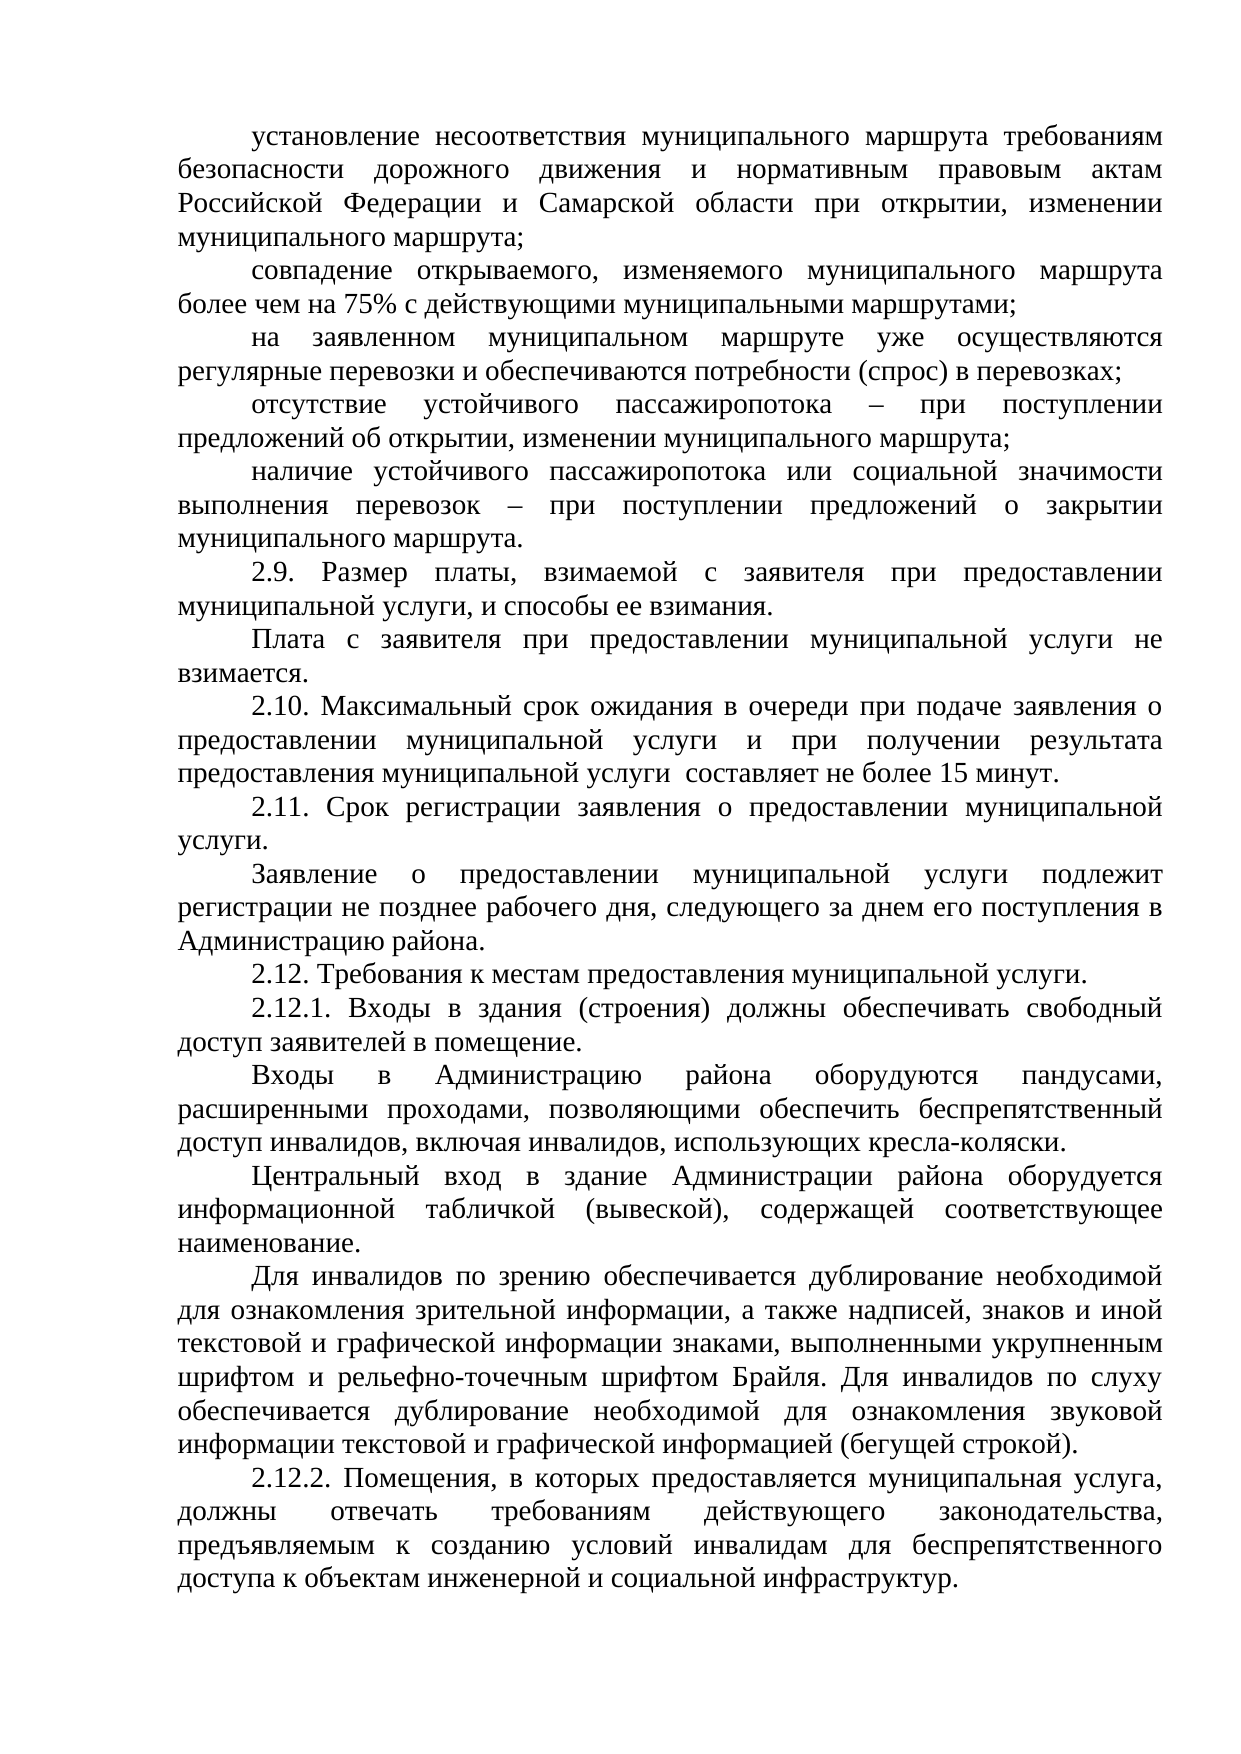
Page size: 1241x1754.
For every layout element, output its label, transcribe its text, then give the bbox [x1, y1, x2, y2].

text Плата с заявителя при предоставлении муниципальной услуги не взимается. [177, 621, 1163, 688]
text наличие устойчивого пассажиропотока или социальной значимости выполнения перевозок – при поступлении предложений о закрытии муниципального маршрута. [177, 453, 1163, 554]
text 2.12. Требования к местам предоставления муниципальной услуги. [177, 957, 1163, 990]
text Центральный вход в здание Администрации района оборудуется информационной табличкой (вывеской), содержащей соответствующее наименование. [177, 1158, 1163, 1258]
text 2.9. Размер платы, взимаемой с заявителя при предоставлении муниципальной услуги, и способы ее взимания. [177, 554, 1163, 621]
text совпадение открываемого, изменяемого муниципального маршрута более чем на 75% с действующими муниципальными маршрутами; [177, 252, 1163, 319]
text 2.12.1. Входы в здания (строения) должны обеспечивать свободный доступ заявителей в помещение. [177, 990, 1163, 1057]
text 2.12.2. Помещения, в которых предоставляется муниципальная услуга, должны отвечать требованиям действующего законодательства, предъявляемым к созданию условий инвалидам для беспрепятственного доступа к объектам инженерной и социальной инфраструктур. [177, 1460, 1163, 1594]
text отсутствие устойчивого пассажиропотока – при поступлении предложений об открытии, изменении муниципального маршрута; [177, 386, 1163, 453]
text установление несоответствия муниципального маршрута требованиям безопасности дорожного движения и нормативным правовым актам Российской Федерации и Самарской области при открытии, изменении муниципального маршрута; [177, 118, 1163, 252]
text на заявленном муниципальном маршруте уже осуществляются регулярные перевозки и обеспечиваются потребности (спрос) в перевозках; [177, 319, 1163, 386]
text Входы в Администрацию района оборудуются пандусами, расширенными проходами, позволяющими обеспечить беспрепятственный доступ инвалидов, включая инвалидов, использующих кресла-коляски. [177, 1057, 1163, 1158]
text Заявление о предоставлении муниципальной услуги подлежит регистрации не позднее рабочего дня, следующего за днем его поступления в Администрацию района. [177, 856, 1163, 957]
text Для инвалидов по зрению обеспечивается дублирование необходимой для ознакомления зрительной информации, а также надписей, знаков и иной текстовой и графической информации знаками, выполненными укрупненным шрифтом и рельефно-точечным шрифтом Брайля. Для инвалидов по слуху обеспечивается дублирование необходимой для ознакомления звуковой информации текстовой и графической информацией (бегущей строкой). [177, 1258, 1163, 1460]
text 2.11. Срок регистрации заявления о предоставлении муниципальной услуги. [177, 789, 1163, 856]
text 2.10. Максимальный срок ожидания в очереди при подаче заявления о предоставлении муниципальной услуги и при получении результата предоставления муниципальной услуги составляет не более 15 минут. [177, 688, 1163, 789]
